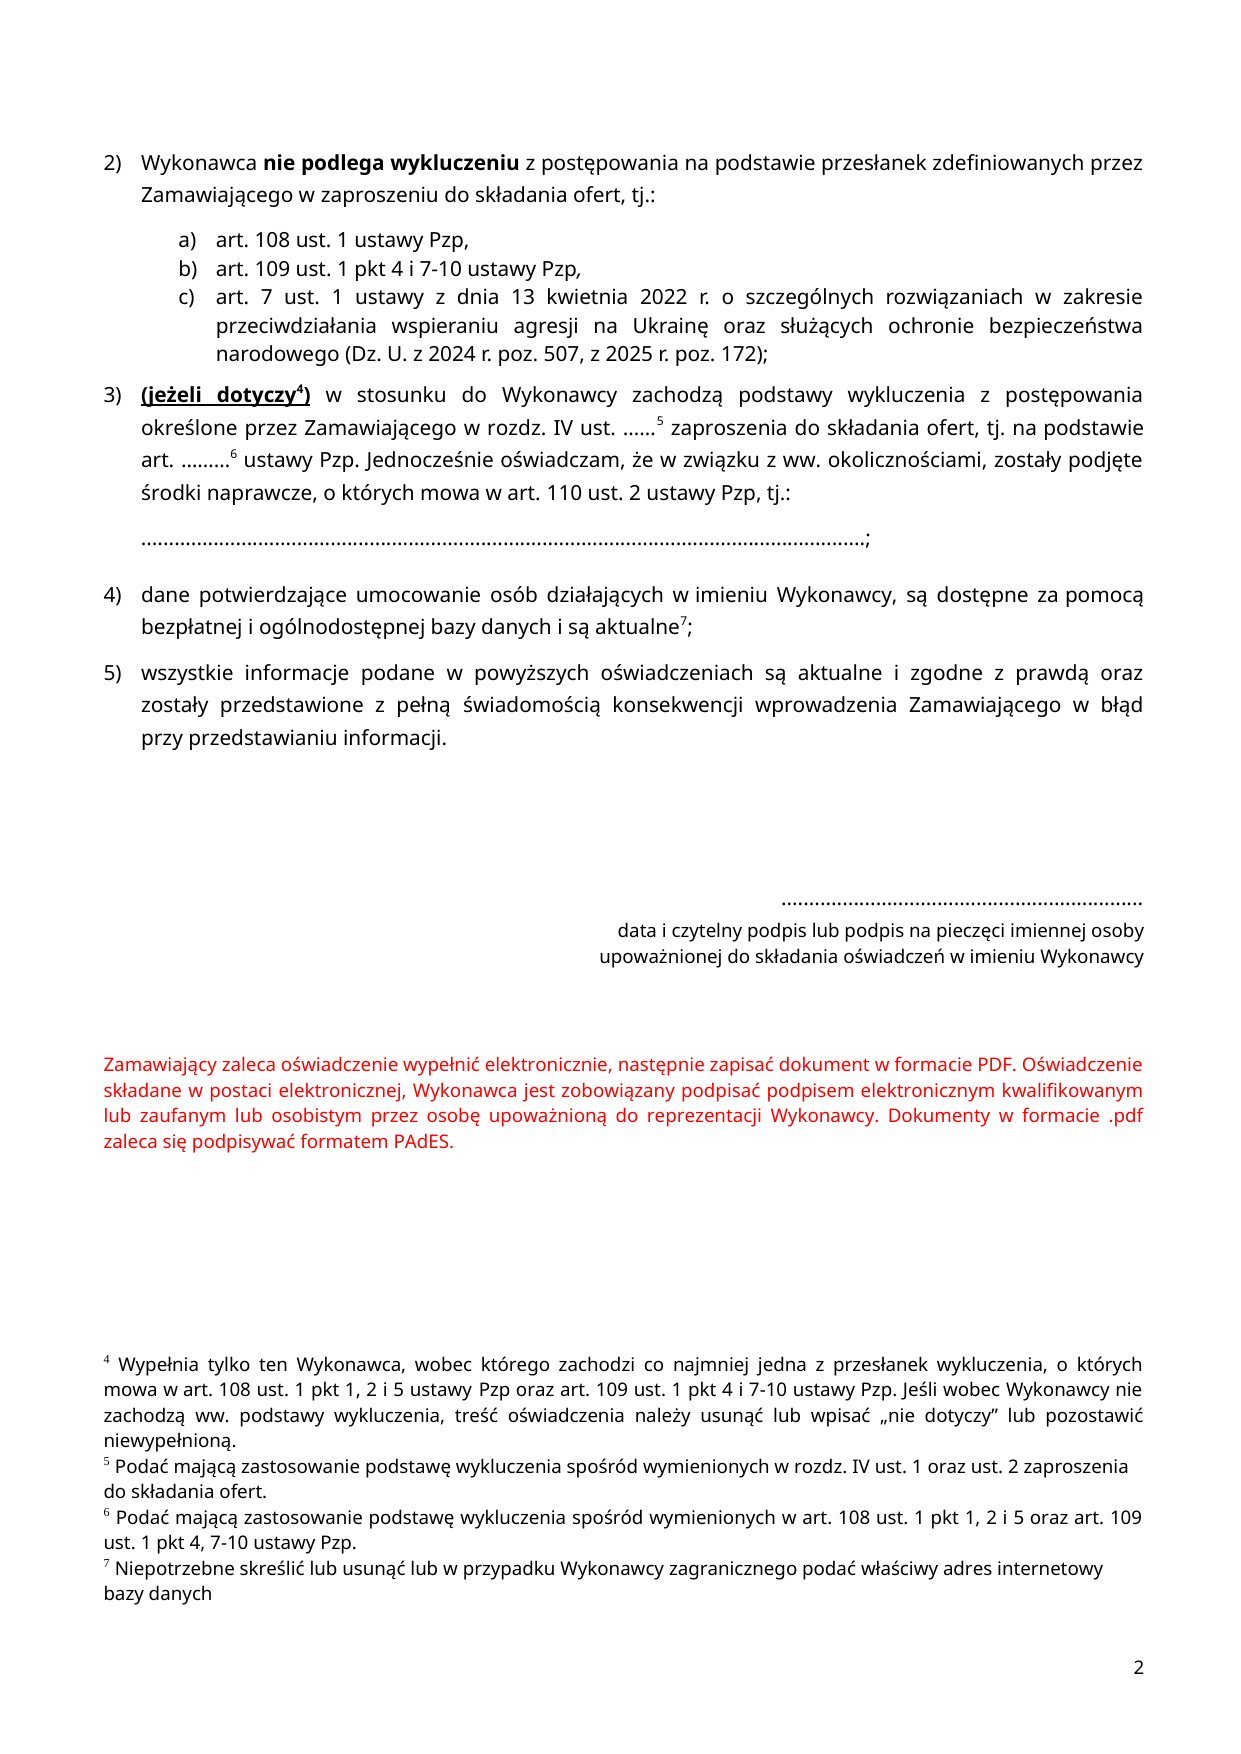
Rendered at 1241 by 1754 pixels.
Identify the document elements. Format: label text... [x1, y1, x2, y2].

text ..................................................................................................................................; [141, 523, 1144, 551]
text ................................................................. [103, 883, 1144, 912]
list Wykonawca nie podlega wykluczeniu z postępowania na podstawie przesłanek zdefiniowanych przez Zamawiającego w zaproszeniu do składania ofert, tj.: [103, 148, 1144, 209]
text Zamawiający zaleca oświadczenie wypełnić elektronicznie, następnie zapisać dokument w formacie PDF. Oświadczenie składane w postaci elektronicznej, Wykonawca jest zobowiązany podpisać podpisem elektronicznym kwalifikowanym lub zaufanym lub osobistym przez osobę upoważnioną do reprezentacji Wykonawcy. Dokumenty w formacie .pdf zaleca się podpisywać formatem PAdES. [103, 1051, 1144, 1153]
text data i czytelny podpis lub podpis na pieczęci imiennej osoby upoważnionej do składania oświadczeń w imieniu Wykonawcy [546, 918, 1144, 969]
list dane potwierdzające umocowanie osób działających w imieniu Wykonawcy, są dostępne za pomocą bezpłatnej i ogólnodostępnej bazy danych i są aktualne; [103, 580, 1144, 641]
list art. 109 ust. 1 pkt 4 i 7-10 ustawy Pzp, [178, 254, 1144, 282]
list wszystkie informacje podane w powyższych oświadczeniach są aktualne i zgodne z prawdą oraz zostały przedstawione z pełną świadomością konsekwencji wprowadzenia Zamawiającego w błąd przy przedstawianiu informacji. [103, 658, 1144, 751]
list art. 108 ust. 1 ustawy Pzp, [178, 225, 1144, 254]
list (jeżeli dotyczy) w stosunku do Wykonawcy zachodzą podstawy wykluczenia z postępowania określone przez Zamawiającego w rozdz. IV ust. …… zaproszenia do składania ofert, tj. na podstawie art. ……… ustawy Pzp. Jednocześnie oświadczam, że w związku z ww. okolicznościami, zostały podjęte środki naprawcze, o których mowa w art. 110 ust. 2 ustawy Pzp, tj.: [103, 380, 1144, 506]
list art. 7 ust. 1 ustawy z dnia 13 kwietnia 2022 r. o szczególnych rozwiązaniach w zakresie przeciwdziałania wspieraniu agresji na Ukrainę oraz służących ochronie bezpieczeństwa narodowego (Dz. U. z 2024 r. poz. 507, z 2025 r. poz. 172); [178, 282, 1144, 368]
